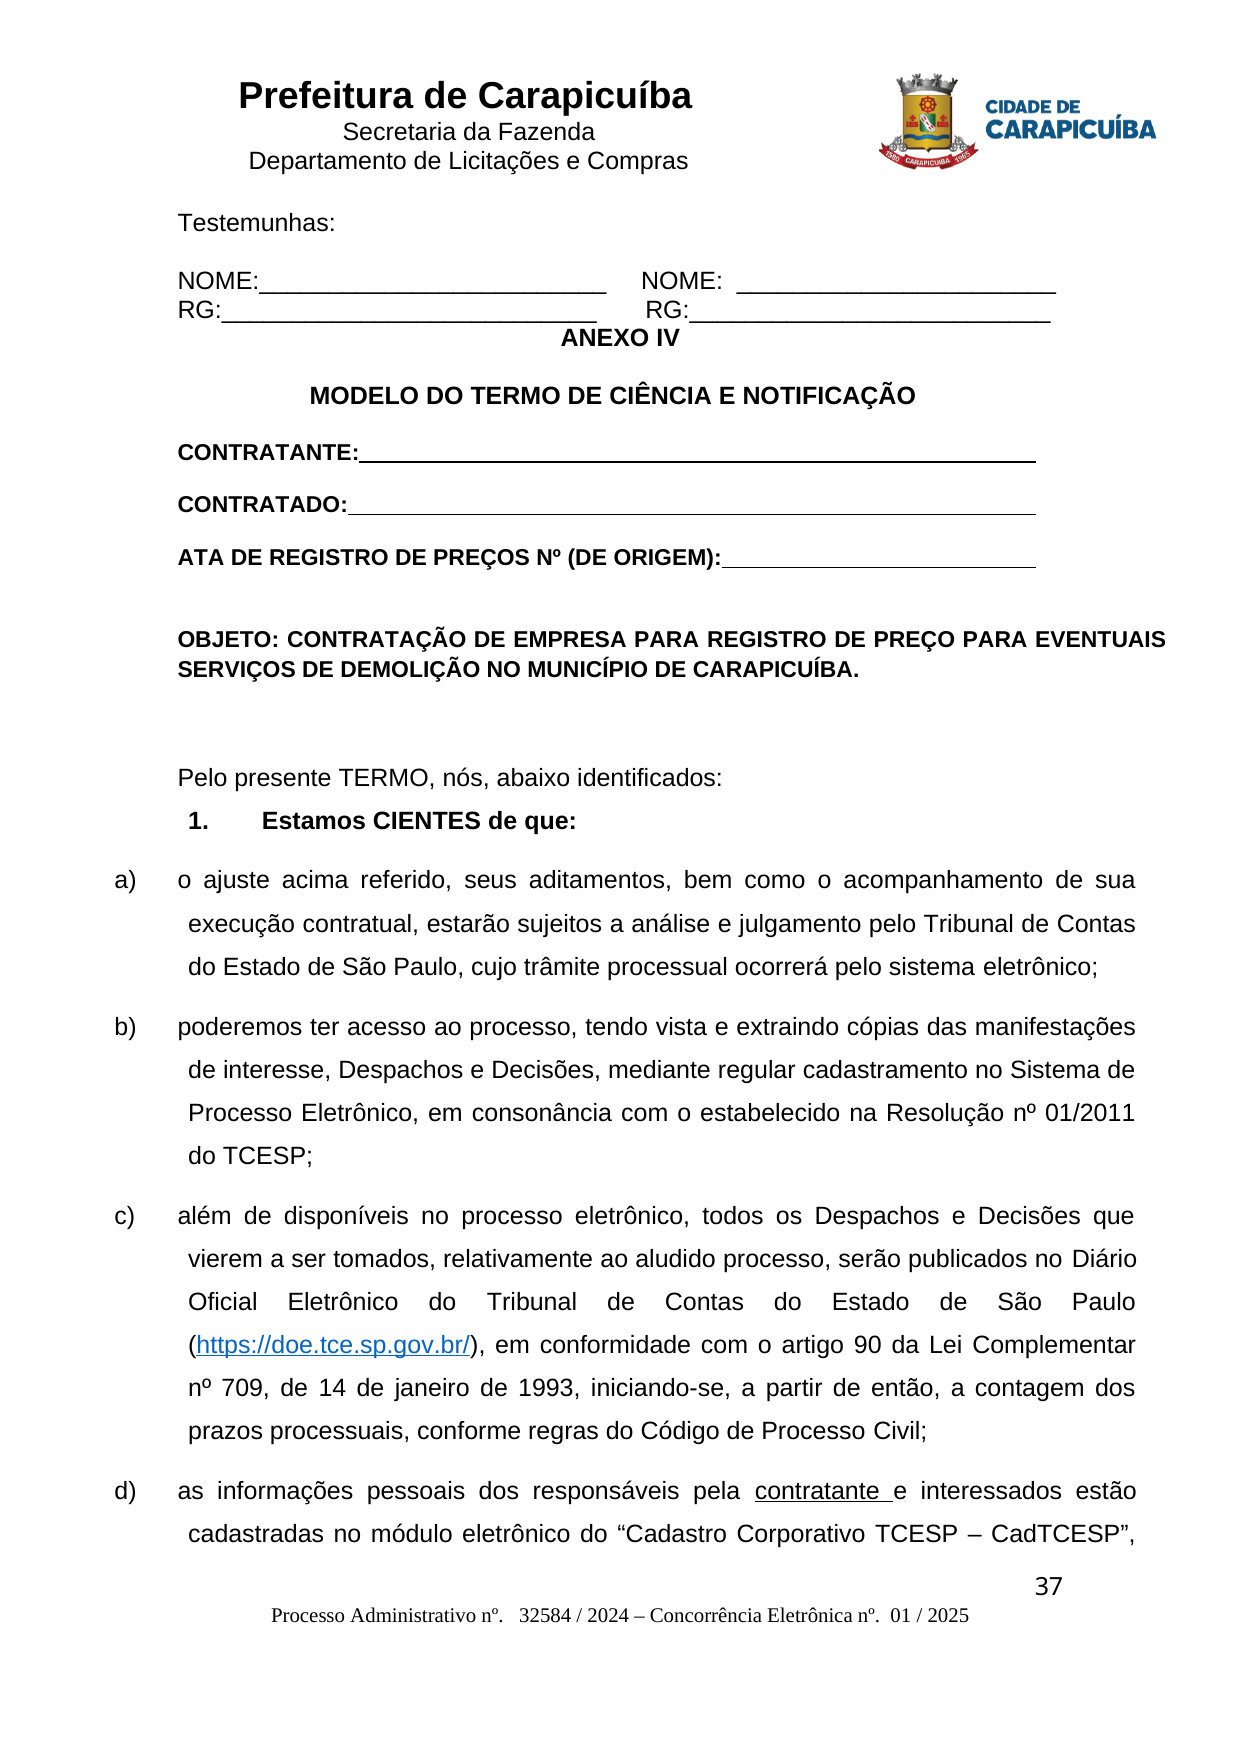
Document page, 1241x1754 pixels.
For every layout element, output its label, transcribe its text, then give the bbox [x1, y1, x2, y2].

list poderemos ter acesso ao processo, tendo vista e extraindo cópias das manifestações de interesse, Despachos e Decisões, mediante regular cadastramento no Sistema de Processo Eletrônico, em consonância com o estabelecido na Resolução nº 01/2011 do TCESP; [114, 1012, 1137, 1170]
text Pelo presente TERMO, nós, abaixo identificados: [177, 763, 1137, 791]
list o ajuste acima referido, seus aditamentos, bem como o acompanhamento de sua execução contratual, estarão sujeitos a análise e julgamento pelo Tribunal de Contas do Estado de São Paulo, cujo trâmite processual ocorrerá pelo sistema eletrônico; [114, 866, 1137, 981]
text Testemunhas: [177, 208, 1063, 237]
text NOME:_________________________ NOME: _______________________ [177, 266, 1063, 295]
text CONTRATADO: [177, 491, 1137, 517]
list além de disponíveis no processo eletrônico, todos os Despachos e Decisões que vierem a ser tomados, relativamente ao aludido processo, serão publicados no Diário Oficial Eletrônico do Tribunal de Contas do Estado de São Paulo (https://doe.tce.sp.gov.br/), em conformidade com o artigo 90 da Lei Complementar nº 709, de 14 de janeiro de 1993, iniciando-se, a partir de então, a contagem dos prazos processuais, conforme regras do Código de Processo Civil; [114, 1201, 1137, 1445]
text CONTRATANTE: [177, 438, 1137, 465]
text ANEXO IV [177, 323, 1063, 352]
list Estamos CIENTES de que: [188, 806, 1137, 834]
text MODELO DO TERMO DE CIÊNCIA E NOTIFICAÇÃO [177, 381, 1048, 410]
text RG:___________________________ RG:__________________________ [177, 295, 1063, 323]
text OBJETO: CONTRATAÇÃO DE EMPRESA PARA REGISTRO DE PREÇO PARA EVENTUAIS SERVIÇOS DE DEMOLIÇÃO NO MUNICÍPIO DE CARAPICUÍBA. [177, 626, 1167, 682]
picture [877, 65, 1159, 172]
text ATA DE REGISTRO DE PREÇOS Nº (DE ORIGEM): [177, 544, 1137, 570]
